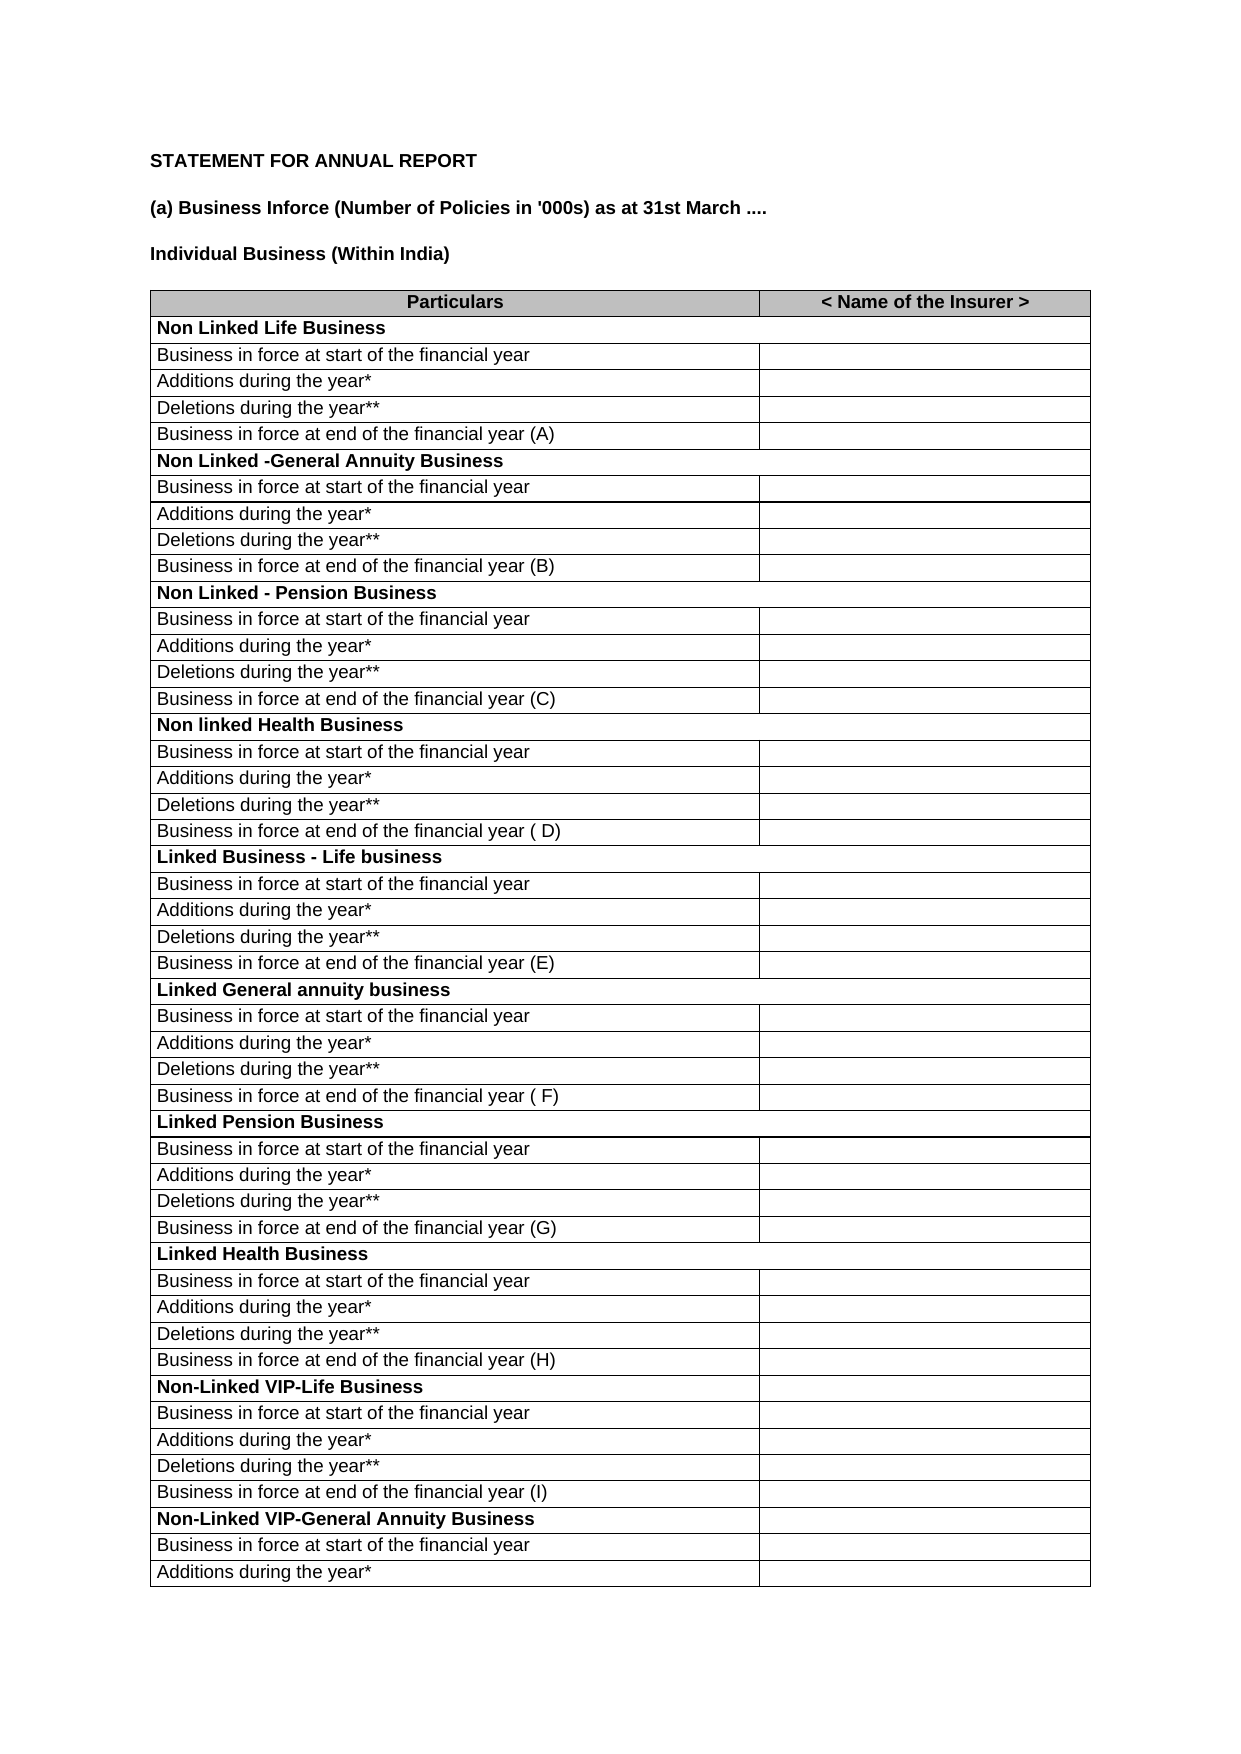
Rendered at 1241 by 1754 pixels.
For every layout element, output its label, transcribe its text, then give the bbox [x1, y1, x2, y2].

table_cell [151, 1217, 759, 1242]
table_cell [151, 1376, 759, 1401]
text STATEMENT FOR ANNUAL REPORT [150, 150, 1090, 172]
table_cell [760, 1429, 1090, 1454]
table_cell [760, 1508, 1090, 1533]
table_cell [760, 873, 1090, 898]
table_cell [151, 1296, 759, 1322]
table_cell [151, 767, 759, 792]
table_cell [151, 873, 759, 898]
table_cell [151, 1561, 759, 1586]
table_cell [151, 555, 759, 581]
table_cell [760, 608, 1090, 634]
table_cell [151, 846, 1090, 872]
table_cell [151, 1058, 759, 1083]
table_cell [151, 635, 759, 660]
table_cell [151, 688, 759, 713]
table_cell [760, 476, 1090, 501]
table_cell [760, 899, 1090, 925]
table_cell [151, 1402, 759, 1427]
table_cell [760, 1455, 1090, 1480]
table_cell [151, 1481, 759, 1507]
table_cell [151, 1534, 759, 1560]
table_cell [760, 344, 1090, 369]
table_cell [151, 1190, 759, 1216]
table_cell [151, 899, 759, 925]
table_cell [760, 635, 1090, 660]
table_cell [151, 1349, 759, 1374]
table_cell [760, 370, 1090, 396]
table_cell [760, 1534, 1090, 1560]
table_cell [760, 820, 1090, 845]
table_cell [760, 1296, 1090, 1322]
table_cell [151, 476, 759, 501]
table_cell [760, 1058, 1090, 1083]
text (a) Business Inforce (Number of Policies in '000s) as at 31st March .... [150, 197, 1090, 218]
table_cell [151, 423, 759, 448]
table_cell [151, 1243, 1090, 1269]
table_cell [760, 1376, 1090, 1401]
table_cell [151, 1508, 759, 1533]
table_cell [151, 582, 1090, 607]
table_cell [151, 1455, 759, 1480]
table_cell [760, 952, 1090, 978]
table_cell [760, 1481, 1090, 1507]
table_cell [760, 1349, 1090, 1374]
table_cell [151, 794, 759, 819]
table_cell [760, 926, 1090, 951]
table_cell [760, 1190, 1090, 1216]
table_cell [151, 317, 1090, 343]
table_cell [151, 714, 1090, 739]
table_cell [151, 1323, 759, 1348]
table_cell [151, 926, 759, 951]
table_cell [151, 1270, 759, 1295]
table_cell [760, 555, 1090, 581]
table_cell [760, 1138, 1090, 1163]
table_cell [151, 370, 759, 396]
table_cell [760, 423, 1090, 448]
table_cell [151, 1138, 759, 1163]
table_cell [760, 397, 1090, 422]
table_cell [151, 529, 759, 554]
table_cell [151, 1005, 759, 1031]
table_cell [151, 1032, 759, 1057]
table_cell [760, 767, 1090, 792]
text Individual Business (Within India) [150, 243, 1090, 265]
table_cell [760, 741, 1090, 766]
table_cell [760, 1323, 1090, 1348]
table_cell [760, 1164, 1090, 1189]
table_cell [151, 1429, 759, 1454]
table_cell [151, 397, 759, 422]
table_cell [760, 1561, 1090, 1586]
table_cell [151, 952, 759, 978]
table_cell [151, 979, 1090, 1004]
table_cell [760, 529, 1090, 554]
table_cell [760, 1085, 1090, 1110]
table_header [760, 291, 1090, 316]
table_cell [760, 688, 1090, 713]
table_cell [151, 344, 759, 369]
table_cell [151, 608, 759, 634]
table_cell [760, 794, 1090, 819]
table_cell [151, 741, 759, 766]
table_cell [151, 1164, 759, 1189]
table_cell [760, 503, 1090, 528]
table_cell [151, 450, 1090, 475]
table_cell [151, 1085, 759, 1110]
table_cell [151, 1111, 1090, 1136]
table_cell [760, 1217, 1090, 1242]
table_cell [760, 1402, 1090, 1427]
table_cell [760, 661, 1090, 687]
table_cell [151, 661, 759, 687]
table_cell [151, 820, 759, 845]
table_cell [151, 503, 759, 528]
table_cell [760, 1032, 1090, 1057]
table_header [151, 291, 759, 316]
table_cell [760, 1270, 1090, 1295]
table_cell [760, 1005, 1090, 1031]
